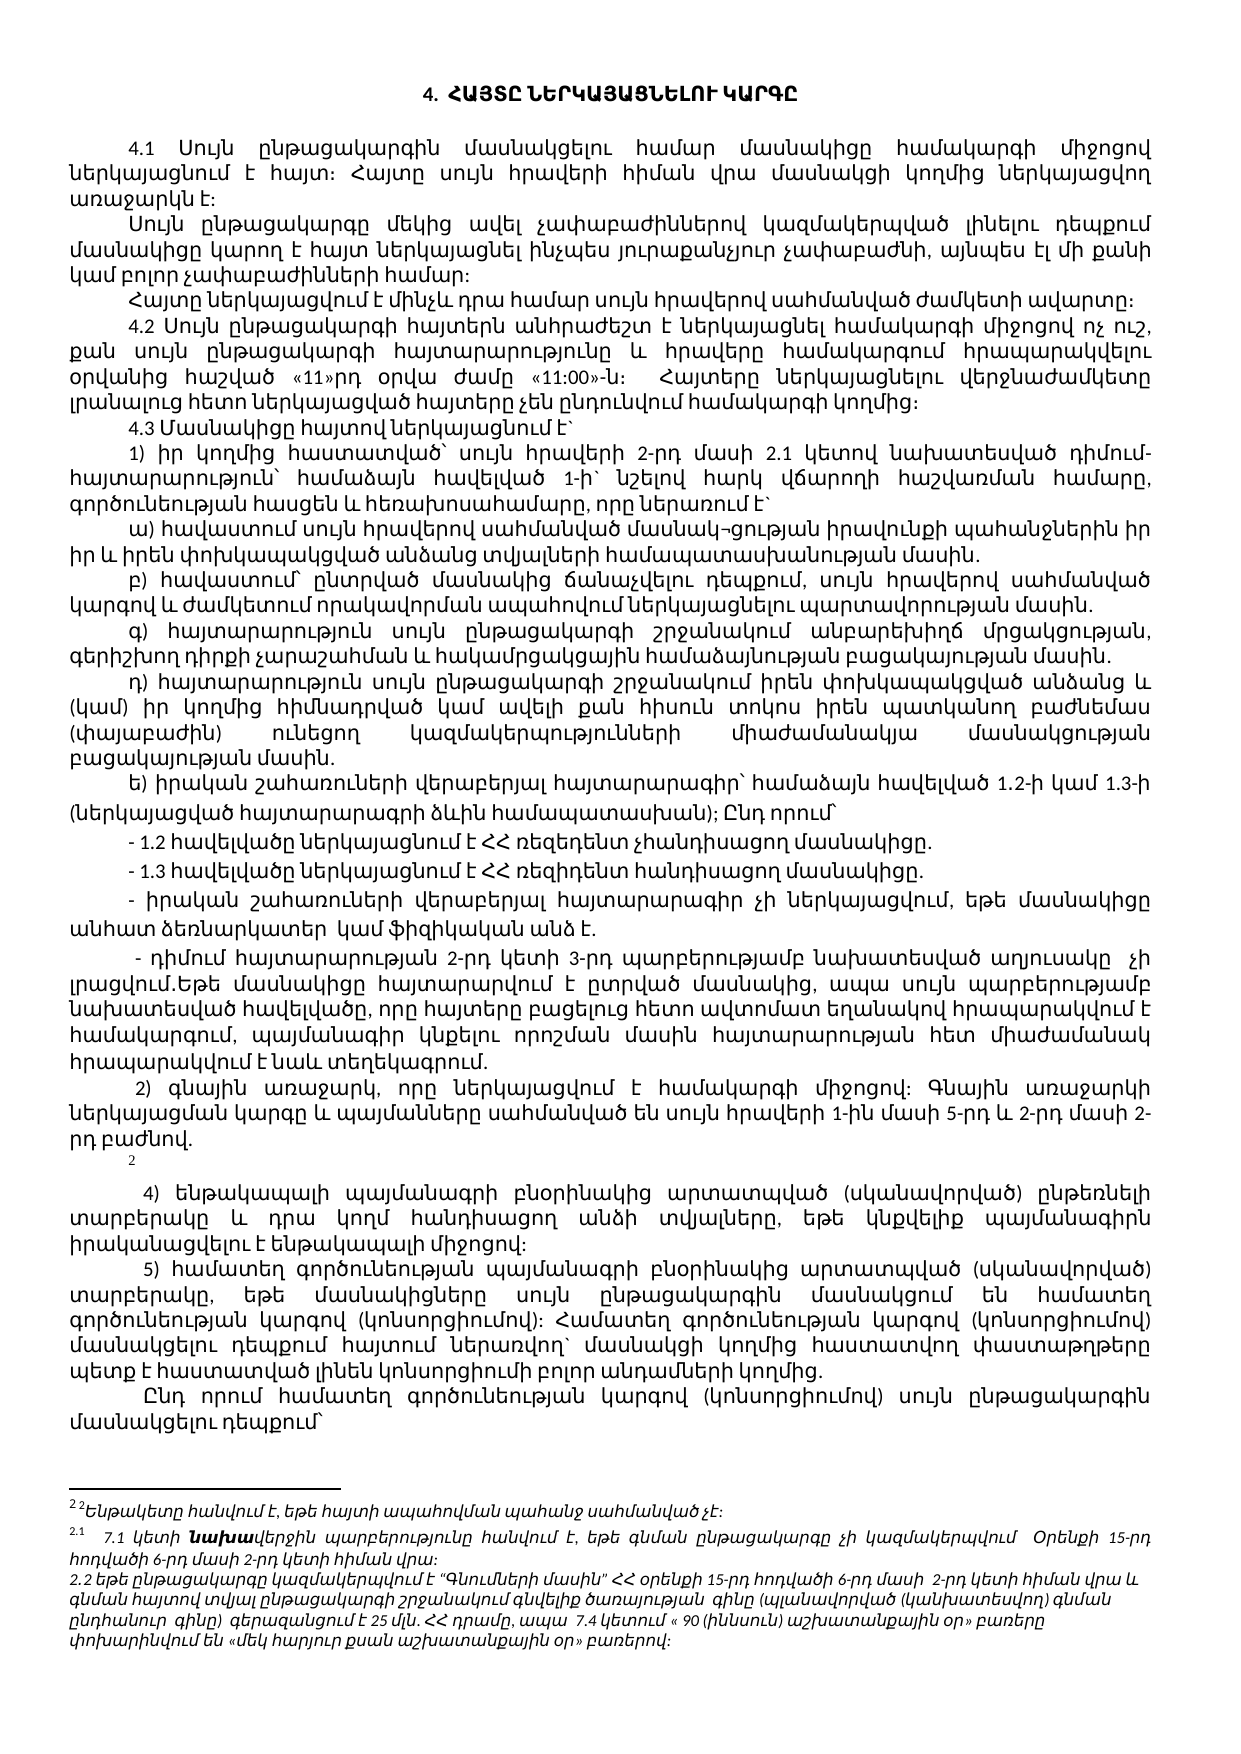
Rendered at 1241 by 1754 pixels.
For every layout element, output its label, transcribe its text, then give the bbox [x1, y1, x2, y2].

text բ) հավաստում՝ ընտրված մասնակից ճանաչվելու դեպքում, սույն հրավերով սահմանված կարգով և ժամկետում որակավորման ապահովում ներկայացնելու պարտավորության մասին. [69, 567, 1152, 618]
text ե) իրական շահառուների վերաբերյալ հայտարարագիր՝ համաձայն հավելված 1․2-ի կամ 1.3-ի (ներկայացված հայտարարագրի ձևին համապատասխան); Ընդ որում՝ [69, 771, 1152, 825]
text Ընդ որում համատեղ գործունեության կարգով (կոնսորցիումով) սույն ընթացակարգին մասնակցելու դեպքում՝ [69, 1383, 1152, 1434]
text 5) համատեղ գործունեության պայմանագրի բնօրինակից արտատպված (սկանավորված) տարբերակը, եթե մասնակիցները սույն ընթացակարգին մասնակցում են համատեղ գործունեության կարգով (կոնսորցիումով): Համատեղ գործունեության կարգով (կոնսորցիումով) մասնակցելու դեպքում հայտում ներառվող` մասնակցի կողմից հաստատվող փաստաթղթերը պետք է հաստատված լինեն կոնսորցիումի բոլոր անդամների կողմից. [69, 1256, 1152, 1383]
text դ) հայտարարություն սույն ընթացակարգի շրջանակում իրեն փոխկապակցված անձանց և (կամ) իր կողմից հիմնադրված կամ ավելի քան հիսուն տոկոս իրեն պատկանող բաժնեմաս (փայաբաժին) ունեցող կազմակերպությունների միաժամանակյա մասնակցության բացակայության մասին. [69, 669, 1152, 771]
text Հայտը ներկայացվում է մինչև դրա համար սույն հրավերով սահմանված ժամկետի ավարտը։ [69, 288, 1152, 313]
text - դիմում հայտարարության 2-րդ կետի 3-րդ պարբերությամբ նախատեսված աղյուսակը չի լրացվում․Եթե մասնակիցը հայտարարվում է ըտրված մասնակից, ապա սույն պարբերությամբ նախատեսված հավելվածը, որը հայտերը բացելուց հետո ավտոմատ եղանակով հրապարակվում է համակարգում, պայմանագիր կնքելու որոշման մասին հայտարարության հետ միաժամանակ հրապարակվում է նաև տեղեկագրում. [69, 946, 1152, 1075]
text գ) հայտարարություն սույն ընթացակարգի շրջանակում անբարեխիղճ մրցակցության, գերիշխող դիրքի չարաշահման և հակամրցակցային համաձայնության բացակայության մասին. [69, 618, 1152, 669]
text 4.1 Սույն ընթացակարգին մասնակցելու համար մասնակիցը համակարգի միջոցով ներկայացնում է հայտ։ Հայտը սույն հրավերի հիման վրա մասնակցի կողմից ներկայացվող առաջարկն է: [69, 135, 1152, 211]
text 4.3 Մասնակիցը հայտով ներկայացնում է` [69, 415, 1152, 440]
text - 1.2 հավելվածը ներկայացնում է ՀՀ ռեզեդենտ չհանդիսացող մասնակիցը. [69, 829, 1152, 854]
text 4) ենթակապալի պայմանագրի բնօրինակից արտատպված (սկանավորված) ընթեռնելի տարբերակը և դրա կողմ հանդիսացող անձի տվյալները, եթե կնքվելիք պայմանագիրն իրականացվելու է ենթակապալի միջոցով: [69, 1180, 1152, 1256]
text Սույն ընթացակարգը մեկից ավել չափաբաժիններով կազմակերպված լինելու դեպքում մասնակիցը կարող է հայտ ներկայացնել ինչպես յուրաքանչյուր չափաբաժնի, այնպես էլ մի քանի կամ բոլոր չափաբաժինների համար: [69, 211, 1152, 288]
text 1) իր կողմից հաստատված՝ սույն հրավերի 2-րդ մասի 2.1 կետով նախատեսված դիմում-հայտարարություն՝ համաձայն հավելված 1-ի` նշելով հարկ վճարողի հաշվառման համարը, գործունեության հասցեն և հեռախոսահամարը, որը ներառում է` [69, 440, 1152, 516]
text - իրական շահառուների վերաբերյալ հայտարարագիր չի ներկայացվում, եթե մասնակիցը անհատ ձեռնարկատեր կամ ֆիզիկական անձ է. [69, 887, 1152, 942]
text 4.2 Սույն ընթացակարգի հայտերն անհրաժեշտ է ներկայացնել համակարգի միջոցով ոչ ուշ, քան սույն ընթացակարգի հայտարարությունը և հրավերը համակարգում հրապարակվելու օրվանից հաշված «11»րդ օրվա ժամը «11:00»-ն։ Հայտերը ներկայացնելու վերջնաժամկետը լրանալուց հետո ներկայացված հայտերը չեն ընդունվում համակարգի կողմից։ [69, 313, 1152, 415]
text 4. ՀԱՅՏԸ ՆԵՐԿԱՅԱՑՆԵԼՈՒ ԿԱՐԳԸ [69, 81, 1152, 106]
text 2) գնային առաջարկ, որը ներկայացվում է համակարգի միջոցով: Գնային առաջարկի ներկայացման կարգը և պայմանները սահմանված են սույն հրավերի 1-ին մասի 5-րդ և 2-րդ մասի 2-րդ բաժնով. [69, 1075, 1152, 1151]
text ա) հավաստում սույն հրավերով սահմանված մասնակ¬ցության իրավունքի պահանջներին իր իր և իրեն փոխկապակցված անձանց տվյալների համապատասխանության մասին. [69, 516, 1152, 567]
text - 1.3 հավելվածը ներկայացնում է ՀՀ ռեզիդենտ հանդիսացող մասնակիցը. [69, 858, 1152, 883]
